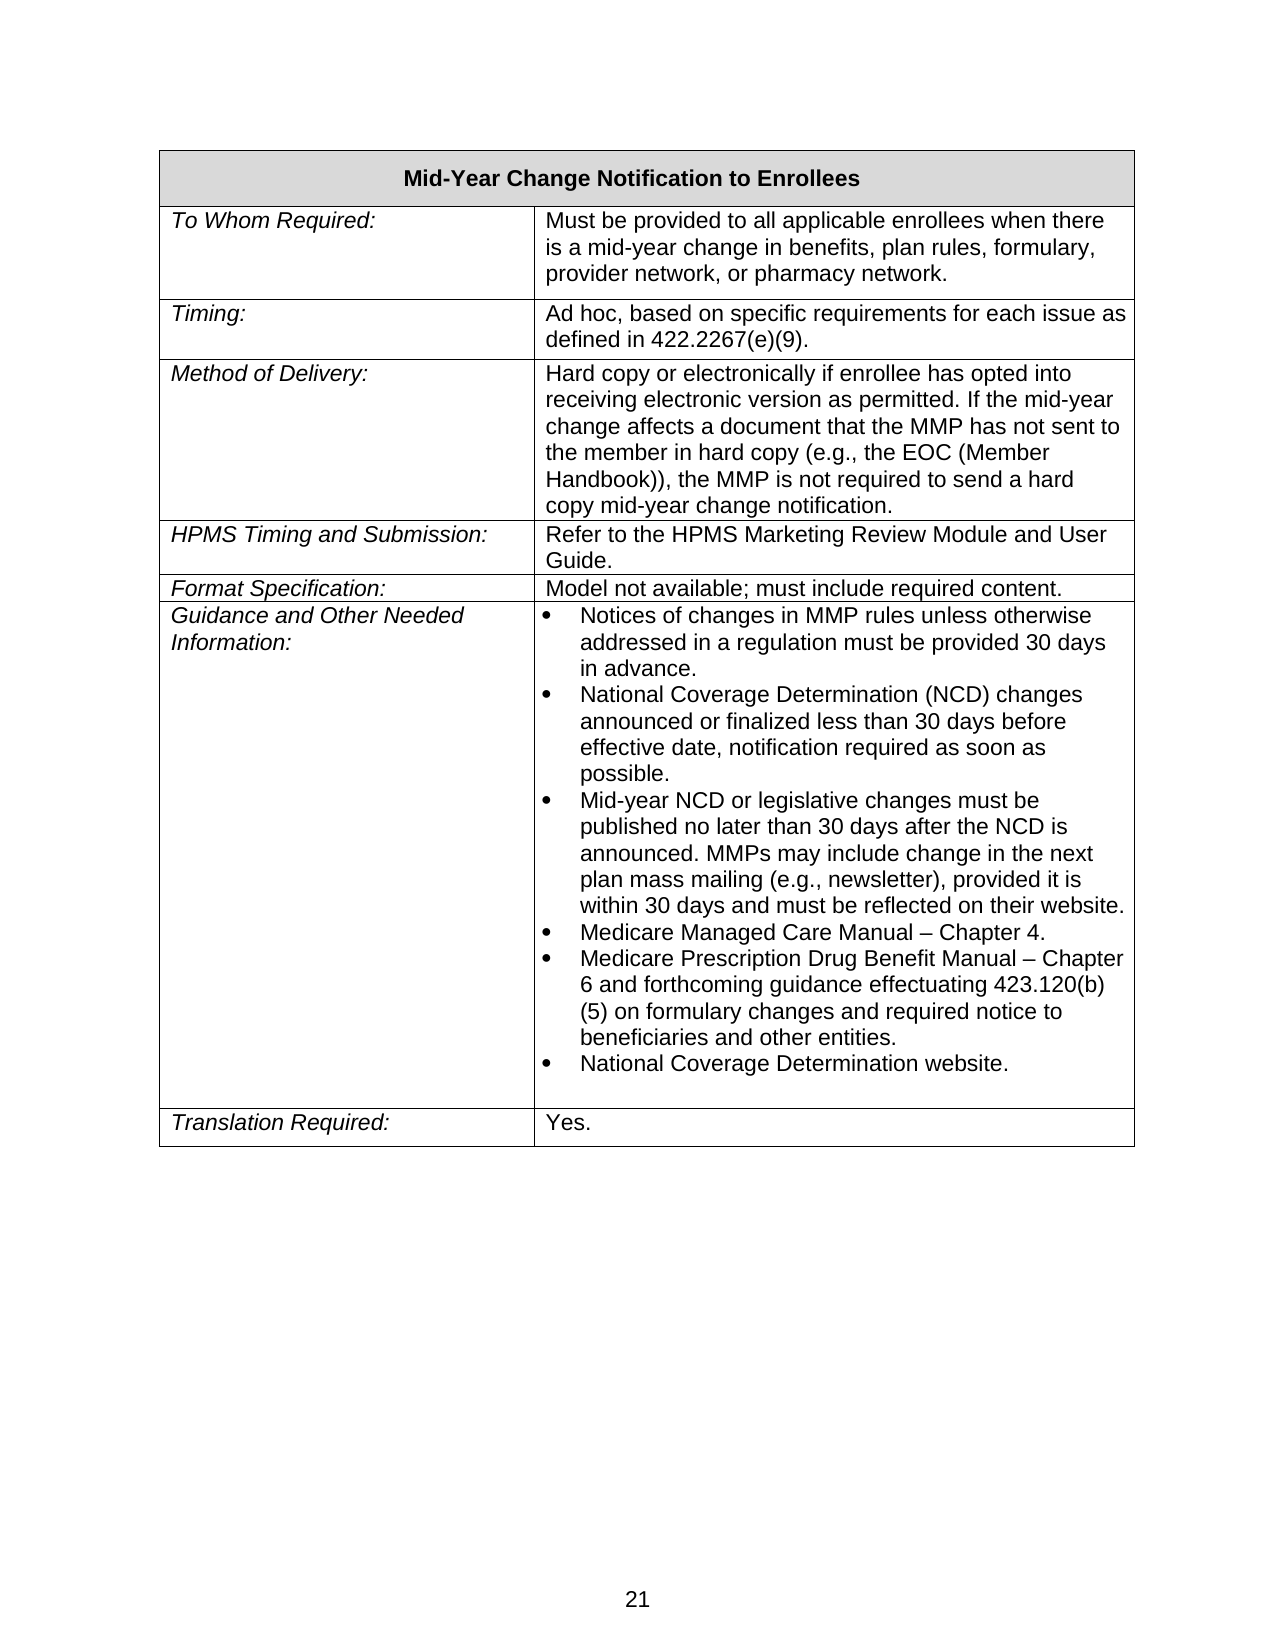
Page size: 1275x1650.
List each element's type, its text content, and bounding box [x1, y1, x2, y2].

table_cell Format Specification: [160, 575, 534, 601]
table_cell Yes. [535, 1109, 1134, 1146]
table_cell HPMS Timing and Submission: [160, 521, 534, 574]
table_cell Must be provided to all applicable enrollees when there is a mid-year change in benefits, plan rules, formulary, provider network, or pharmacy network. [535, 207, 1134, 299]
table_cell Method of Delivery: [160, 360, 534, 519]
table_cell Notices of changes in MMP rules unless otherwise addressed in a regulation must be provided 30 days in advance. National Coverage Determination (NCD) changes announced or finalized less than 30 days before effective date, notification required as soon as possible. Mid-year NCD or legislative changes must be published no later than 30 days after the NCD is announced. MMPs may include change in the next plan mass mailing (e.g., newsletter), provided it is within 30 days and must be reflected on their website. Medicare Managed Care Manual – Chapter 4. Medicare Prescription Drug Benefit Manual – Chapter 6 and forthcoming guidance effectuating 423.120(b)(5) on formulary changes and required notice to beneficiaries and other entities. National Coverage Determination website. [535, 602, 1134, 1108]
table_cell Timing: [160, 300, 534, 359]
table_cell Model not available; must include required content. [535, 575, 1134, 601]
table_cell To Whom Required: [160, 207, 534, 299]
table_cell Guidance and Other Needed Information: [160, 602, 534, 1108]
table_cell Hard copy or electronically if enrollee has opted into receiving electronic version as permitted. If the mid-year change affects a document that the MMP has not sent to the member in hard copy (e.g., the EOC (Member Handbook)), the MMP is not required to send a hard copy mid-year change notification. [535, 360, 1134, 519]
table_cell Translation Required: [160, 1109, 534, 1146]
table_cell Ad hoc, based on specific requirements for each issue as defined in 422.2267(e)(9). [535, 300, 1134, 359]
table_cell Refer to the HPMS Marketing Review Module and User Guide. [535, 521, 1134, 574]
table_header Mid-Year Change Notification to Enrollees [160, 151, 1134, 206]
